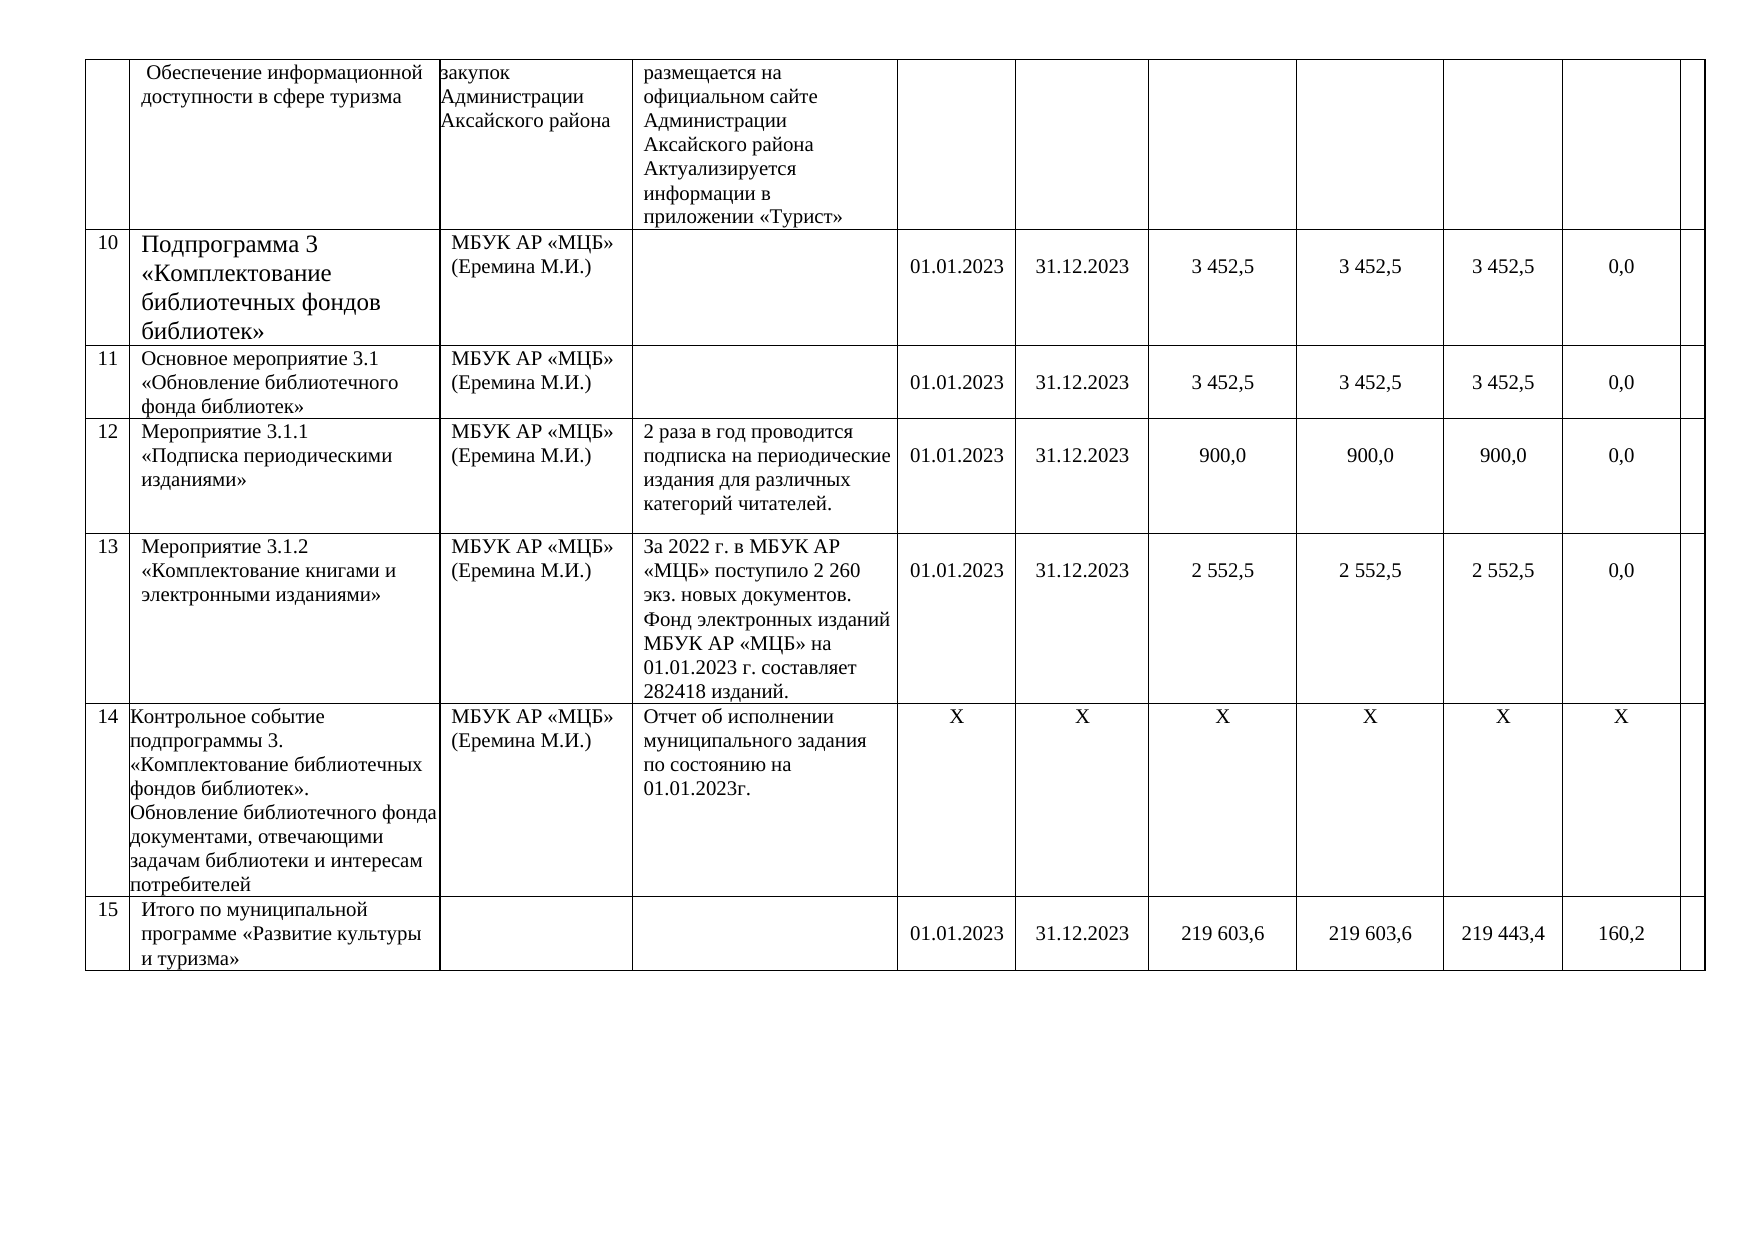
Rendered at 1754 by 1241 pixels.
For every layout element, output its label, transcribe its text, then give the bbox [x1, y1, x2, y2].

table_cell 31.12.2023 [1016, 897, 1148, 969]
table_cell МБУК АР «МЦБ» (Еремина М.И.) [441, 346, 632, 418]
table_cell 0,0 [1563, 230, 1680, 344]
table_cell 219 603,6 [1297, 897, 1443, 969]
table_cell 2 552,5 [1297, 534, 1443, 703]
table_cell 31.12.2023 [1016, 534, 1148, 703]
table_cell [1681, 419, 1704, 533]
table_cell Отчет об исполнении муниципального задания по состоянию на 01.01.2023г. [633, 704, 897, 896]
table_cell 31.12.2023 [1016, 419, 1148, 533]
table_cell Основное мероприятие 3.1 «Обновление библиотечного фонда библиотек» [130, 346, 439, 418]
table_cell 2 раза в год проводится подписка на периодические издания для различных категорий читателей. [633, 419, 897, 533]
table_cell МБУК АР «МЦБ» (Еремина М.И.) [441, 419, 632, 533]
table_cell 3 452,5 [1297, 346, 1443, 418]
table_cell МБУК АР «МЦБ» (Еремина М.И.) [441, 704, 632, 896]
table_cell Х [1444, 60, 1562, 228]
table_cell 3 452,5 [1149, 230, 1296, 344]
table_cell Х [1016, 704, 1148, 896]
table_cell 219 443,4 [1444, 897, 1562, 969]
table_cell 2 552,5 [1149, 534, 1296, 703]
table_cell 3 452,5 [1444, 230, 1562, 344]
table_cell 2 552,5 [1444, 534, 1562, 703]
table_cell 01.01.2023 [898, 897, 1015, 969]
table_cell 15 [86, 897, 129, 969]
table_cell Х [1016, 60, 1148, 228]
table_cell 31.12.2023 [1016, 346, 1148, 418]
table_cell [1681, 346, 1704, 418]
table_cell [1681, 230, 1704, 344]
table_cell 3 452,5 [1444, 346, 1562, 418]
table_cell 3 452,5 [1297, 230, 1443, 344]
table_cell [633, 230, 897, 344]
table_cell Х [1444, 704, 1562, 896]
table_cell Контрольное событие подпрограммы 3. «Комплектование библиотечных фондов библиотек». Обновление библиотечного фонда документами, отвечающими задачам библиотеки и интересам потребителей [130, 704, 439, 896]
table_cell Х [1297, 704, 1443, 896]
table_cell Мероприятие 3.1.2 «Комплектование книгами и электронными изданиями» [130, 534, 439, 703]
table_cell Подпрограмма 3 «Комплектование библиотечных фондов библиотек» [130, 230, 439, 344]
table_cell 160,2 [1563, 897, 1680, 969]
table_cell [633, 346, 897, 418]
table_cell 01.01.2023 [898, 419, 1015, 533]
table_cell 900,0 [1444, 419, 1562, 533]
table_cell 13 [86, 534, 129, 703]
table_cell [130, 60, 439, 228]
table_cell [1681, 60, 1704, 228]
table_cell Итого по муниципальной программе «Развитие культуры и туризма» [130, 897, 439, 969]
table_cell 12 [86, 419, 129, 533]
table_cell МБУК АР «МЦБ» (Еремина М.И.) [441, 230, 632, 344]
table_cell 900,0 [1297, 419, 1443, 533]
table_cell 01.01.2023 [898, 230, 1015, 344]
table_cell 11 [86, 346, 129, 418]
table_cell За 2022 г. в МБУК АР «МЦБ» поступило 2 260 экз. новых документов. Фонд электронных изданий МБУК АР «МЦБ» на 01.01.2023 г. составляет 282418 изданий. [633, 534, 897, 703]
table_cell [1681, 704, 1704, 896]
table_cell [441, 60, 632, 228]
table_cell 01.01.2023 [898, 346, 1015, 418]
table_cell 0,0 [1563, 419, 1680, 533]
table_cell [633, 60, 897, 228]
table_cell Х [898, 60, 1015, 228]
table_cell [1681, 534, 1704, 703]
table_cell Х [1563, 60, 1680, 228]
table_cell Х [898, 704, 1015, 896]
table_cell Мероприятие 3.1.1 «Подписка периодическими изданиями» [130, 419, 439, 533]
table_cell МБУК АР «МЦБ» (Еремина М.И.) [441, 534, 632, 703]
table_cell [441, 897, 632, 969]
table_cell Х [1563, 704, 1680, 896]
table_cell 3 452,5 [1149, 346, 1296, 418]
table_cell 10 [86, 230, 129, 344]
table_cell 14 [86, 704, 129, 896]
table_cell 01.01.2023 [898, 534, 1015, 703]
table_cell [1681, 897, 1704, 969]
table_cell 900,0 [1149, 419, 1296, 533]
table_cell Х [1149, 60, 1296, 228]
table_cell 9 [86, 60, 129, 228]
table_cell 0,0 [1563, 534, 1680, 703]
table_cell 31.12.2023 [1016, 230, 1148, 344]
table_cell 0,0 [1563, 346, 1680, 418]
table_cell Х [1149, 704, 1296, 896]
table_cell Х [1297, 60, 1443, 228]
table_cell 219 603,6 [1149, 897, 1296, 969]
table_cell [633, 897, 897, 969]
